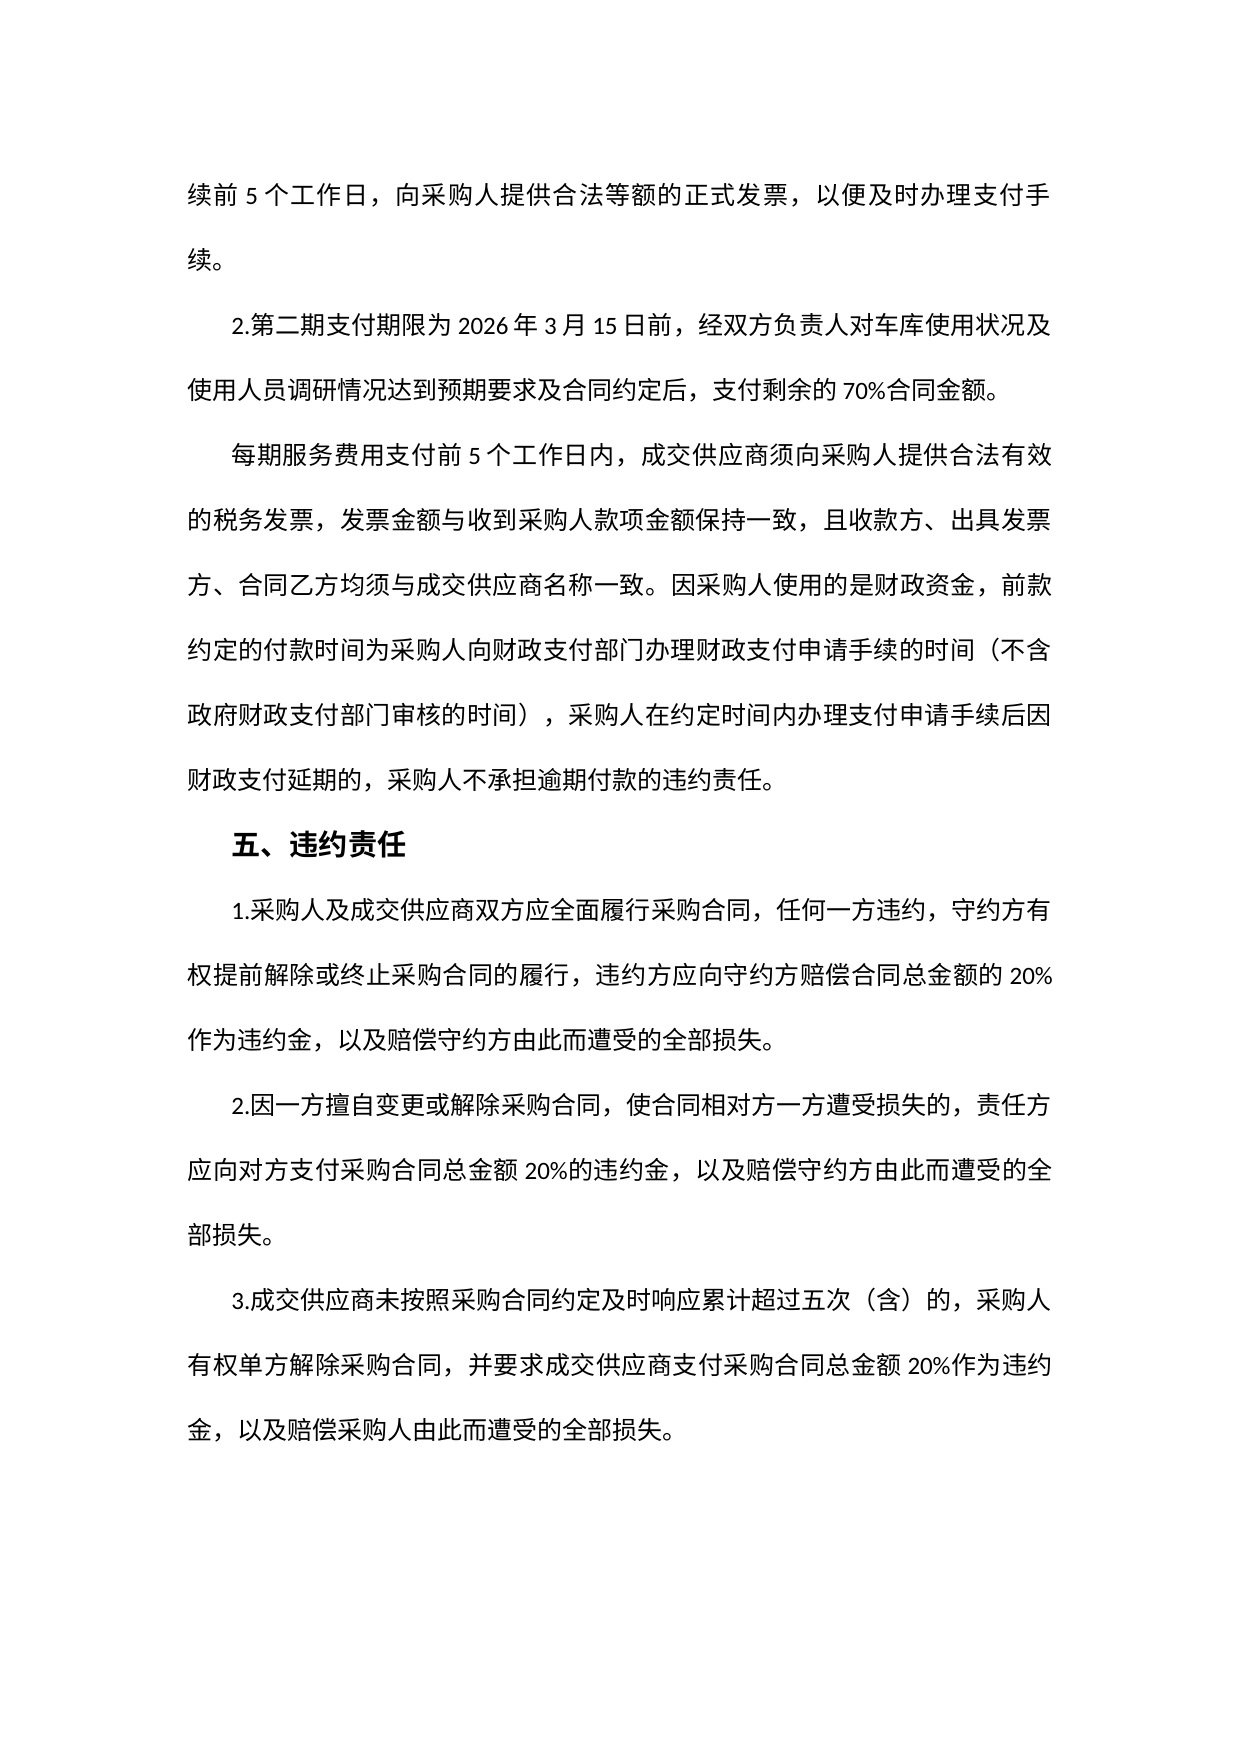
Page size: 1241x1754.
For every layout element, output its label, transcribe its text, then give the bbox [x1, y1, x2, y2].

text 1.采购人及成交供应商双方应全面履行采购合同，任何一方违约，守约方有权提前解除或终止采购合同的履行，违约方应向守约方赔偿合同总金额的20%作为违约金，以及赔偿守约方由此而遭受的全部损失。 [187, 877, 1053, 1072]
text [187, 162, 1053, 292]
text 2.因一方擅自变更或解除采购合同，使合同相对方一方遭受损失的，责任方应向对方支付采购合同总金额20%的违约金，以及赔偿守约方由此而遭受的全部损失。 [187, 1072, 1053, 1267]
text 2.第二期支付期限为2026年3月15日前，经双方负责人对车库使用状况及使用人员调研情况达到预期要求及合同约定后，支付剩余的70%合同金额。 [187, 292, 1053, 422]
text 五、违约责任 [187, 812, 1053, 877]
text 每期服务费用支付前5个工作日内，成交供应商须向采购人提供合法有效的税务发票，发票金额与收到采购人款项金额保持一致，且收款方、出具发票方、合同乙方均须与成交供应商名称一致。因采购人使用的是财政资金，前款约定的付款时间为采购人向财政支付部门办理财政支付申请手续的时间（不含政府财政支付部门审核的时间），采购人在约定时间内办理支付申请手续后因财政支付延期的，采购人不承担逾期付款的违约责任。 [187, 422, 1053, 812]
text 3.成交供应商未按照采购合同约定及时响应累计超过五次（含）的，采购人有权单方解除采购合同，并要求成交供应商支付采购合同总金额20%作为违约金，以及赔偿采购人由此而遭受的全部损失。 [187, 1267, 1053, 1462]
